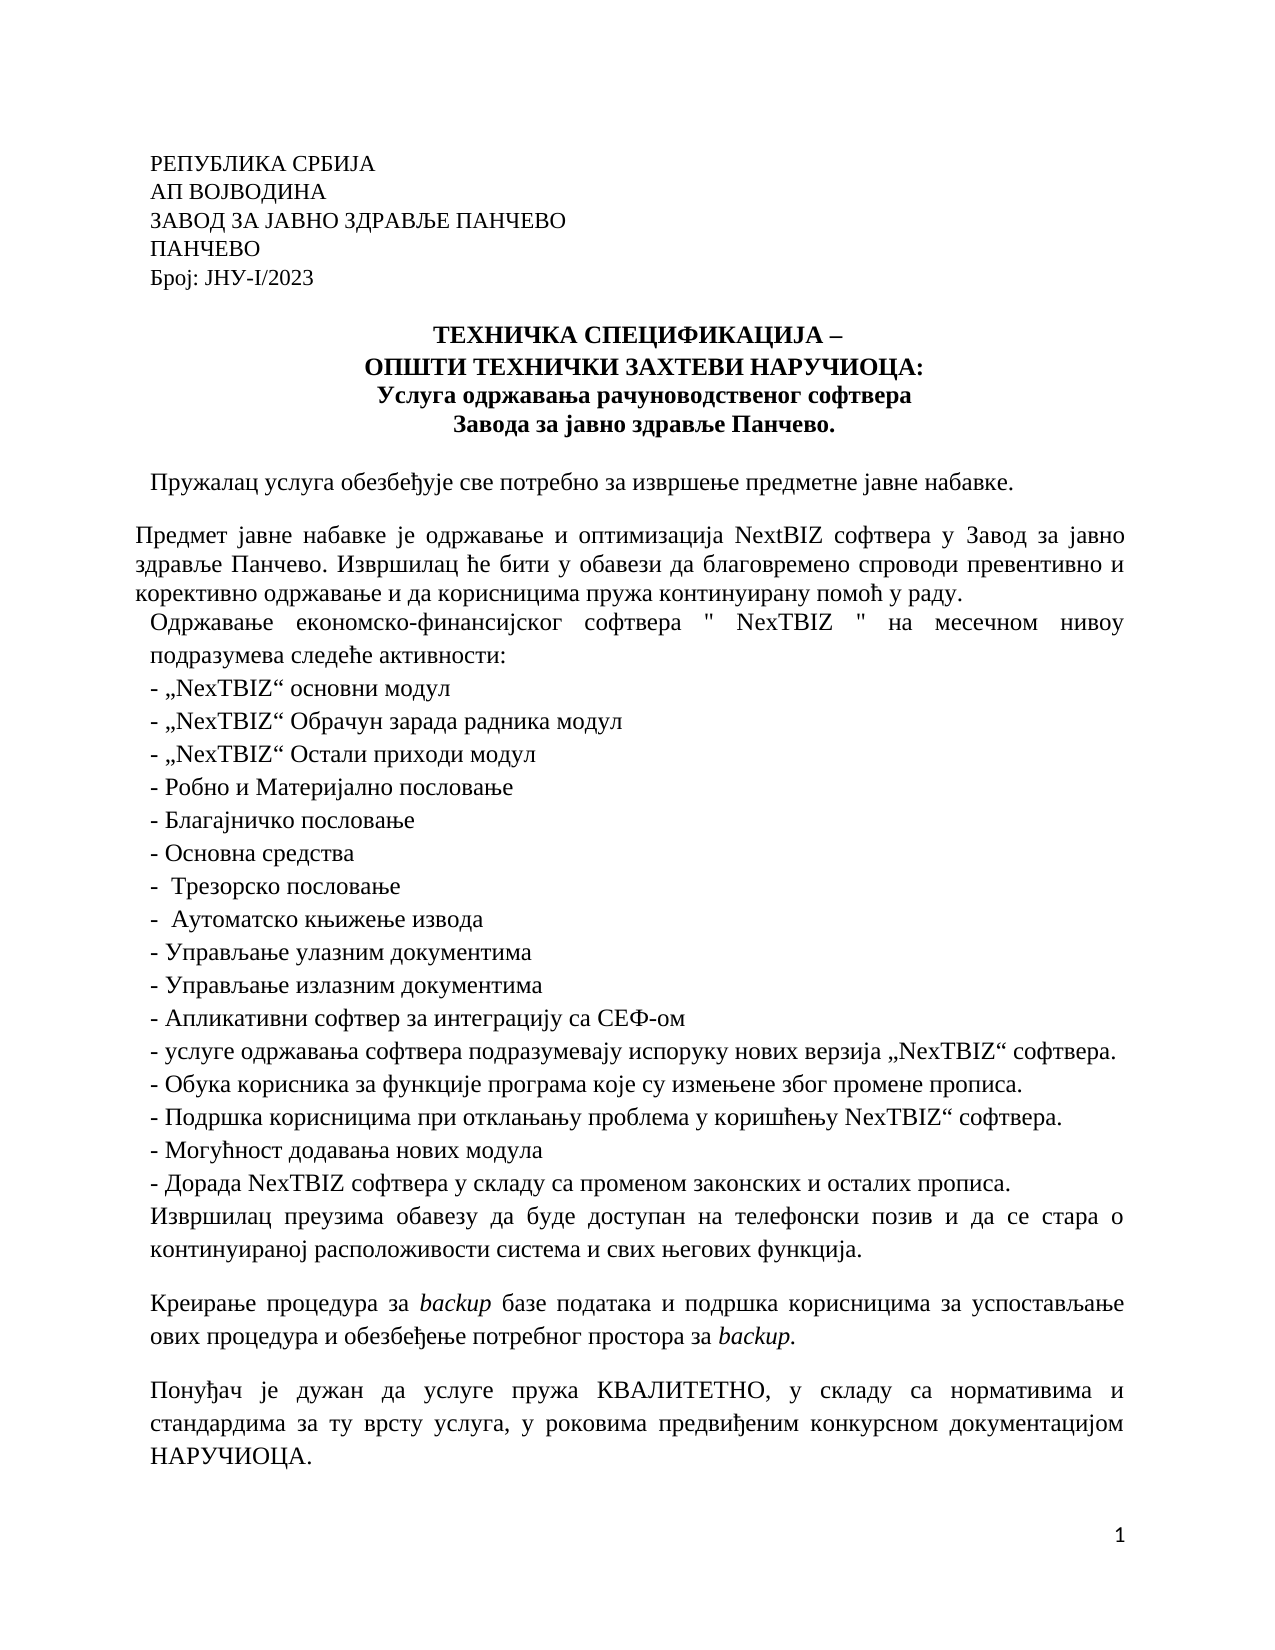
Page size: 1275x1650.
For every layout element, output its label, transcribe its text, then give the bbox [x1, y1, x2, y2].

text - Основна средства [150, 838, 1125, 867]
text РЕПУБЛИКА СРБИЈА [150, 150, 1125, 176]
text Понуђач је дужан да услуге пружа КВАЛИТЕТНО, у складу са нормативима и стандардима за ту врсту услуга, у роковима предвиђеним конкурсном документацијом НАРУЧИОЦА. [150, 1375, 1125, 1470]
text ЗАВОД ЗА ЈАВНО ЗДРАВЉЕ ПАНЧЕВО [150, 207, 1125, 233]
text - Аутоматско књижење извода [150, 904, 1125, 933]
text Број: ЈНУ-I/2023 [150, 264, 1125, 290]
text Одржавање економско-финансијског софтвера " NexTBIZ " на месечном нивоу подразумева следеће активности: [150, 607, 1125, 668]
text - Апликативни софтвер за интеграцију са СЕФ-ом [150, 1003, 1125, 1032]
text Креирање процедура за backup базе података и подршка корисницима за успостављање ових процедура и обезбеђење потребног простора за backup. [150, 1288, 1125, 1350]
text ПАНЧЕВО [150, 235, 1125, 262]
text - Трезорско пословање [150, 871, 1125, 900]
text - Обука корисника за функције програма које су измењене због промене прописа. [150, 1069, 1125, 1098]
text - Благајничко пословање [150, 805, 1125, 834]
text Предмет јавне набавке је одржавање и оптимизација NextBIZ софтвера у Завод за јавно здравље Панчево. Извршилац ће бити у обавези да благовремено спроводи превентивно и корективно одржавање и да корисницима пружа континуирану помоћ у раду. [135, 521, 1125, 607]
text Пружалац услуга обезбеђује све потребно за извршење предметне јавне набавке. [150, 467, 1125, 495]
text - услуге одржавања софтвера подразумевају испоруку нових верзија „NexTBIZ“ софтвера. [150, 1036, 1125, 1065]
text - Управљање излазним документима [150, 970, 1125, 999]
text - Могућност додавања нових модула [150, 1135, 1125, 1164]
text Услуга одржавања рачуноводственог софтвера [194, 380, 1094, 409]
text ОПШТИ ТЕХНИЧКИ ЗАХТЕВИ НАРУЧИОЦА: [194, 352, 1094, 380]
text ТЕХНИЧКА СПЕЦИФИКАЦИЈА – [150, 321, 1125, 349]
text - „NexTBIZ“ основни модул [150, 673, 1125, 702]
text Извршилац преузима обавезу да буде доступан на телефонски позив и да се стара о континуираној расположивости система и свих његових функција. [150, 1201, 1125, 1263]
text - Подршка корисницима при отклањању проблема у коришћењу NexTBIZ“ софтвера. [150, 1102, 1125, 1131]
text AП ВОЈВОДИНА [150, 178, 1125, 205]
text - Дорада NexTBIZ софтвера у складу са променом законских и осталих прописа. [150, 1168, 1125, 1197]
text - Управљање улазним документима [150, 937, 1125, 966]
text - „NexTBIZ“ Остали приходи модул [150, 739, 1125, 768]
text - „NexTBIZ“ Обрачун зарада радника модул [150, 706, 1125, 734]
text - Робно и Материјално пословање [150, 772, 1125, 801]
text Завода за јавно здравље Панчево. [194, 409, 1094, 438]
